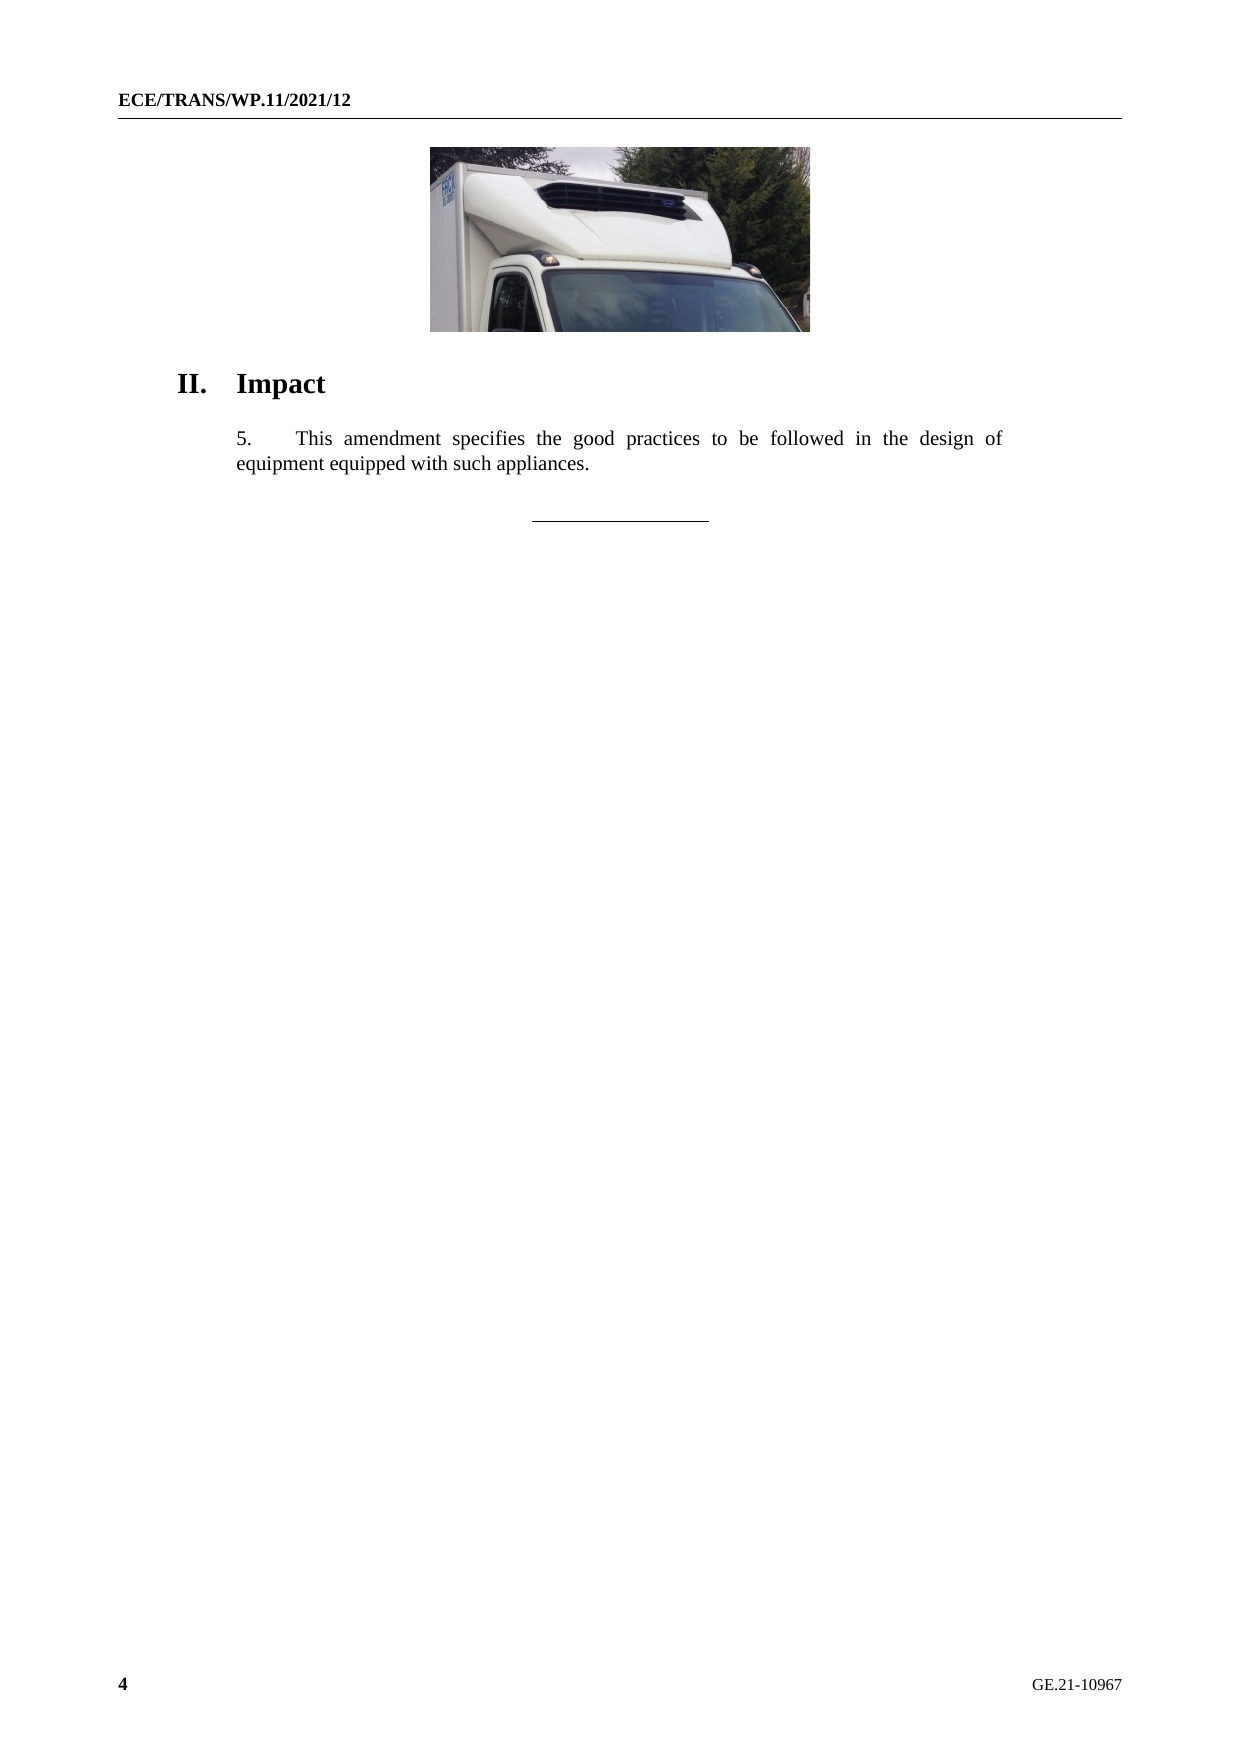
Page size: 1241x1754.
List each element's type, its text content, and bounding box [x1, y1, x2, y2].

text 5. This amendment specifies the good practices to be followed in the design of equipment equipped with such appliances. [236, 425, 1004, 475]
text II. Impact [118, 369, 1004, 400]
picture [430, 147, 811, 332]
